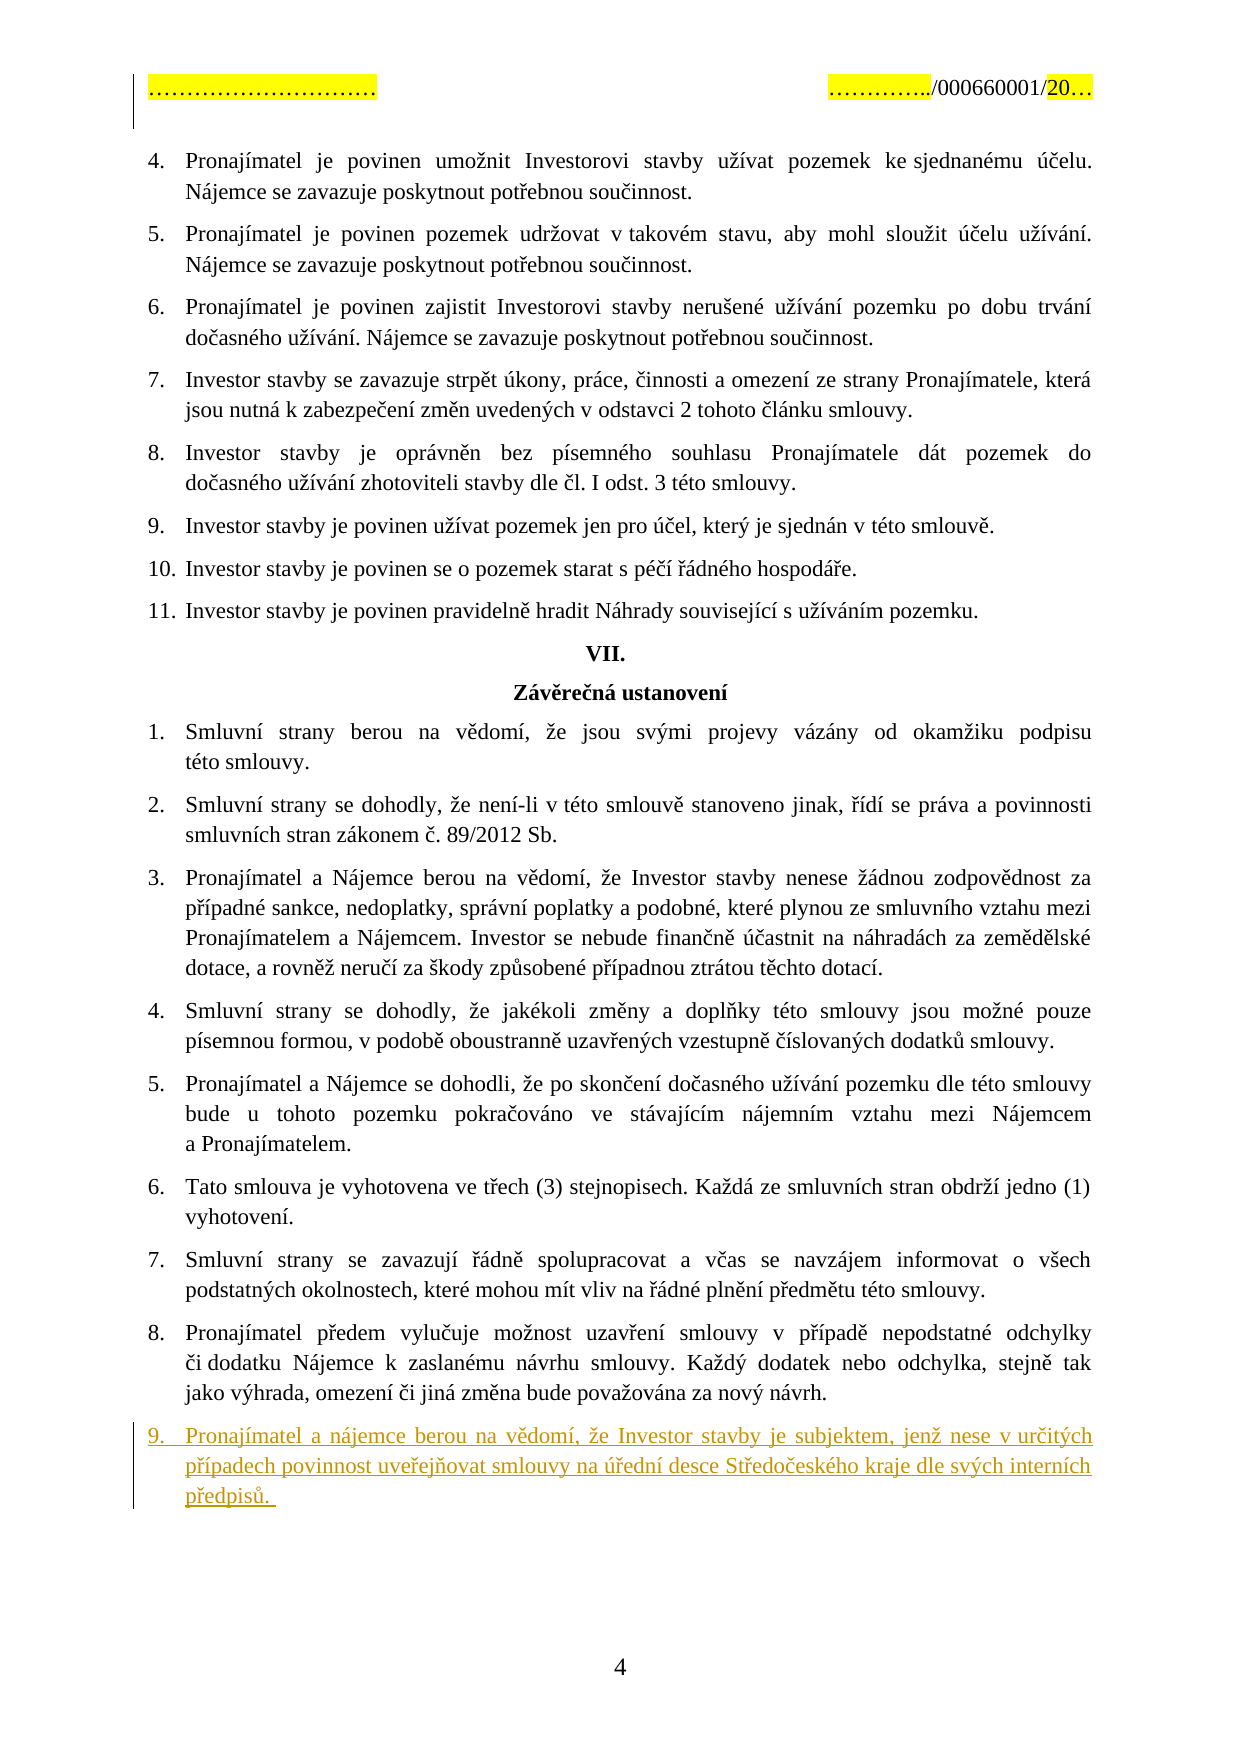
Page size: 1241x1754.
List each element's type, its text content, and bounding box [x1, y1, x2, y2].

text Investor stavby je oprávněn bez písemného souhlasu Pronajímatele dát pozemek do dočasného užívání zhotoviteli stavby dle čl. I odst. 3 této smlouvy. [148, 439, 1093, 496]
text Investor stavby je povinen pravidelně hradit Náhrady související s užíváním pozemku. [148, 598, 1093, 624]
text Pronajímatel předem vylučuje možnost uzavření smlouvy v případě nepodstatné odchylky či dodatku Nájemce k zaslanému návrhu smlouvy. Každý dodatek nebo odchylka, stejně tak jako výhrada, omezení či jiná změna bude považována za nový návrh. [148, 1319, 1093, 1406]
text Smluvní strany se zavazují řádně spolupracovat a včas se navzájem informovat o všech podstatných okolnostech, které mohou mít vliv na řádné plnění předmětu této smlouvy. [148, 1246, 1093, 1303]
text Smluvní strany se dohodly, že jakékoli změny a doplňky této smlouvy jsou možné pouze písemnou formou, v podobě oboustranně uzavřených vzestupně číslovaných dodatků smlouvy. [148, 997, 1093, 1054]
text Tato smlouva je vyhotovena ve třech (3) stejnopisech. Každá ze smluvních stran obdrží jedno (1) vyhotovení. [148, 1173, 1093, 1230]
text Investor stavby je povinen užívat pozemek jen pro účel, který je sjednán v této smlouvě. [148, 512, 1093, 538]
text Pronajímatel je povinen umožnit Investorovi stavby užívat pozemek ke sjednanému účelu. Nájemce se zavazuje poskytnout potřebnou součinnost. [148, 148, 1093, 204]
text Pronajímatel a Nájemce se dohodli, že po skončení dočasného užívání pozemku dle této smlouvy bude u tohoto pozemku pokračováno ve stávajícím nájemním vztahu mezi Nájemcem a Pronajímatelem. [148, 1070, 1093, 1157]
text Závěrečná ustanovení [148, 679, 1093, 706]
text Pronajímatel je povinen zajistit Investorovi stavby nerušené užívání pozemku po dobu trvání dočasného užívání. Nájemce se zavazuje poskytnout potřebnou součinnost. [148, 293, 1093, 350]
text Investor stavby je povinen se o pozemek starat s péčí řádného hospodáře. [148, 555, 1093, 581]
text Pronajímatel je povinen pozemek udržovat v takovém stavu, aby mohl sloužit účelu užívání. Nájemce se zavazuje poskytnout potřebnou součinnost. [148, 221, 1093, 277]
text Investor stavby se zavazuje strpět úkony, práce, činnosti a omezení ze strany Pronajímatele, která jsou nutná k zabezpečení změn uvedených v odstavci 2 tohoto článku smlouvy. [148, 366, 1093, 423]
text Smluvní strany se dohodly, že není-li v této smlouvě stanoveno jinak, řídí se práva a povinnosti smluvních stran zákonem č. 89/2012 Sb. [148, 791, 1093, 847]
text Pronajímatel a Nájemce berou na vědomí, že Investor stavby nenese žádnou zodpovědnost za případné sankce, nedoplatky, správní poplatky a podobné, které plynou ze smluvního vztahu mezi Pronajímatelem a Nájemcem. Investor se nebude finančně účastnit na náhradách za zemědělské dotace, a rovněž neručí za škody způsobené případnou ztrátou těchto dotací. [148, 864, 1093, 981]
text Smluvní strany berou na vědomí, že jsou svými projevy vázány od okamžiku podpisu této smlouvy. [148, 718, 1093, 774]
